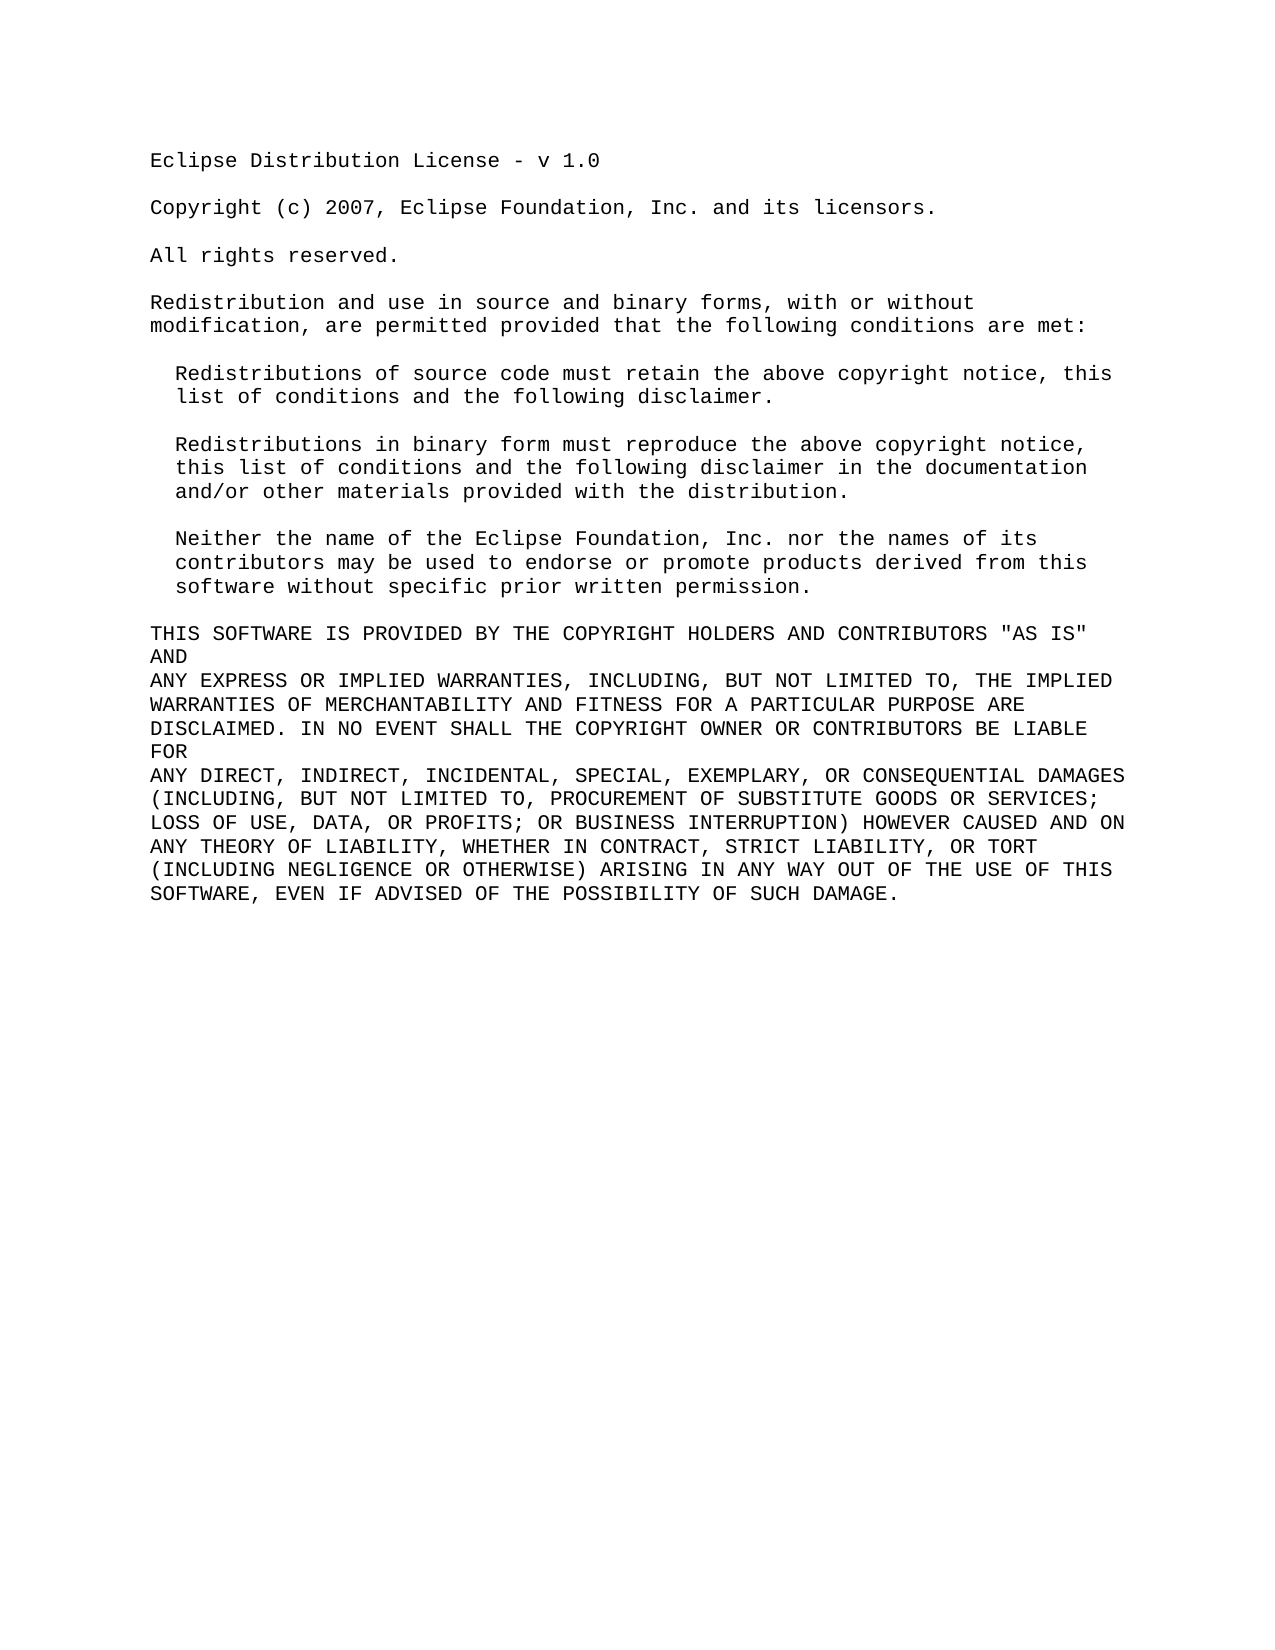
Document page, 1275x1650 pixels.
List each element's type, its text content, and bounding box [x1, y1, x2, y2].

text Redistributions of source code must retain the above copyright notice, this [150, 363, 1125, 386]
text software without specific prior written permission. [150, 576, 1125, 599]
text ANY EXPRESS OR IMPLIED WARRANTIES, INCLUDING, BUT NOT LIMITED TO, THE IMPLIED [150, 670, 1125, 694]
text and/or other materials provided with the distribution. [150, 481, 1125, 505]
text ANY THEORY OF LIABILITY, WHETHER IN CONTRACT, STRICT LIABILITY, OR TORT [150, 836, 1125, 859]
text SOFTWARE, EVEN IF ADVISED OF THE POSSIBILITY OF SUCH DAMAGE. [150, 883, 1125, 907]
text Redistributions in binary form must reproduce the above copyright notice, [150, 434, 1125, 457]
text Redistribution and use in source and binary forms, with or without [150, 292, 1125, 316]
text ANY DIRECT, INDIRECT, INCIDENTAL, SPECIAL, EXEMPLARY, OR CONSEQUENTIAL DAMAGES [150, 765, 1125, 788]
text Eclipse Distribution License - v 1.0 [150, 150, 1125, 174]
text (INCLUDING NEGLIGENCE OR OTHERWISE) ARISING IN ANY WAY OUT OF THE USE OF THIS [150, 859, 1125, 883]
text this list of conditions and the following disclaimer in the documentation [150, 457, 1125, 481]
text LOSS OF USE, DATA, OR PROFITS; OR BUSINESS INTERRUPTION) HOWEVER CAUSED AND ON [150, 812, 1125, 836]
text contributors may be used to endorse or promote products derived from this [150, 552, 1125, 576]
text THIS SOFTWARE IS PROVIDED BY THE COPYRIGHT HOLDERS AND CONTRIBUTORS "AS IS" AND [150, 623, 1125, 670]
text modification, are permitted provided that the following conditions are met: [150, 316, 1125, 339]
text (INCLUDING, BUT NOT LIMITED TO, PROCUREMENT OF SUBSTITUTE GOODS OR SERVICES; [150, 788, 1125, 812]
text All rights reserved. [150, 244, 1125, 268]
text Copyright (c) 2007, Eclipse Foundation, Inc. and its licensors. [150, 197, 1125, 221]
text list of conditions and the following disclaimer. [150, 386, 1125, 410]
text DISCLAIMED. IN NO EVENT SHALL THE COPYRIGHT OWNER OR CONTRIBUTORS BE LIABLE FOR [150, 717, 1125, 765]
text Neither the name of the Eclipse Foundation, Inc. nor the names of its [150, 528, 1125, 552]
text WARRANTIES OF MERCHANTABILITY AND FITNESS FOR A PARTICULAR PURPOSE ARE [150, 694, 1125, 717]
